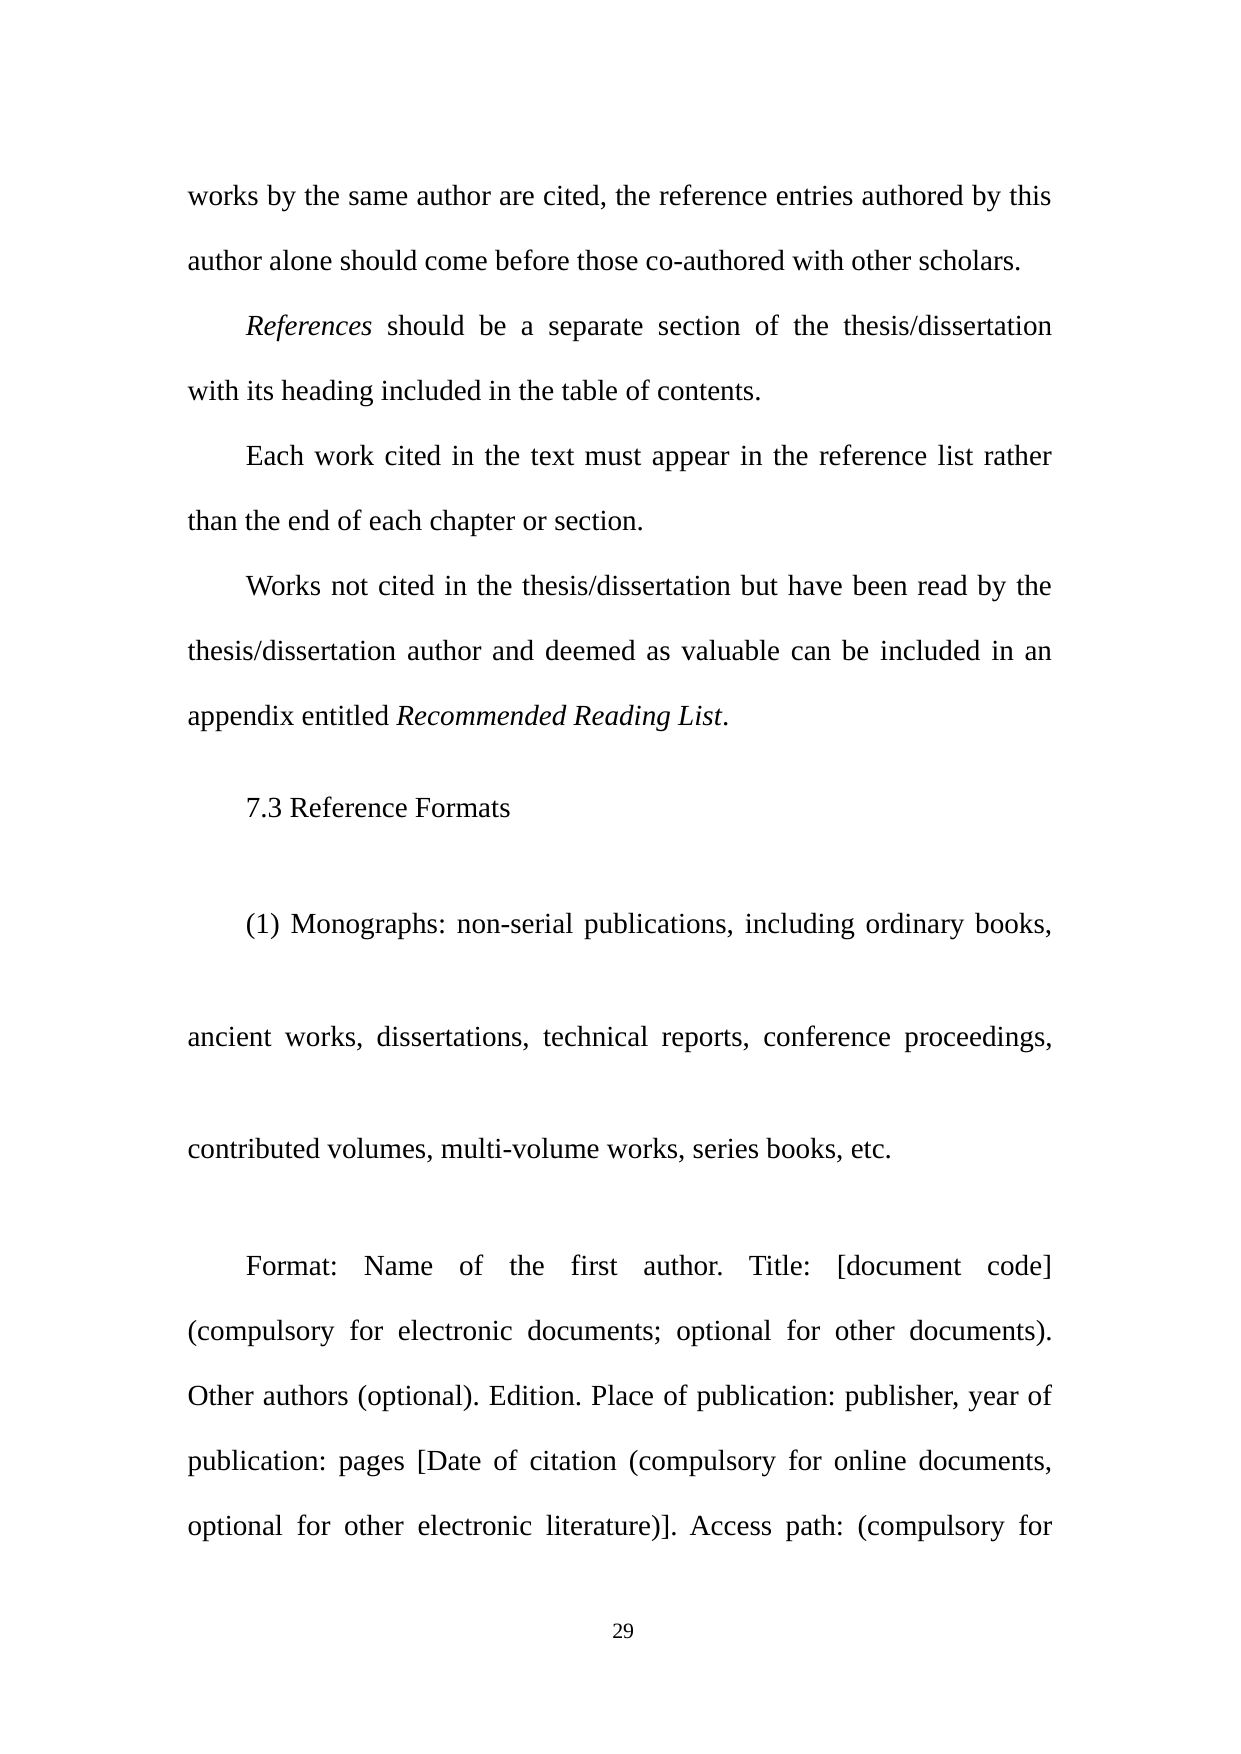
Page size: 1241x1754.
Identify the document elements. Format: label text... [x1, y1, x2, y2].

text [187, 1232, 1053, 1557]
text References should be a separate section of the thesis/dissertation with its heading included in the table of contents. [187, 292, 1053, 422]
text Each work cited in the text must appear in the reference list rather than the end of each chapter or section. [187, 422, 1053, 552]
subtitle 7.3 Reference Formats [187, 774, 1053, 839]
text Works not cited in the thesis/dissertation but have been read by the thesis/dissertation author and deemed as valuable can be included in an appendix entitled Recommended Reading List. [187, 552, 1053, 747]
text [187, 162, 1053, 292]
subtitle (1) Monographs: non-serial publications, including ordinary books, ancient works, dissertations, technical reports, conference proceedings, contributed volumes, multi-volume works, series books, etc. [187, 891, 1053, 1180]
